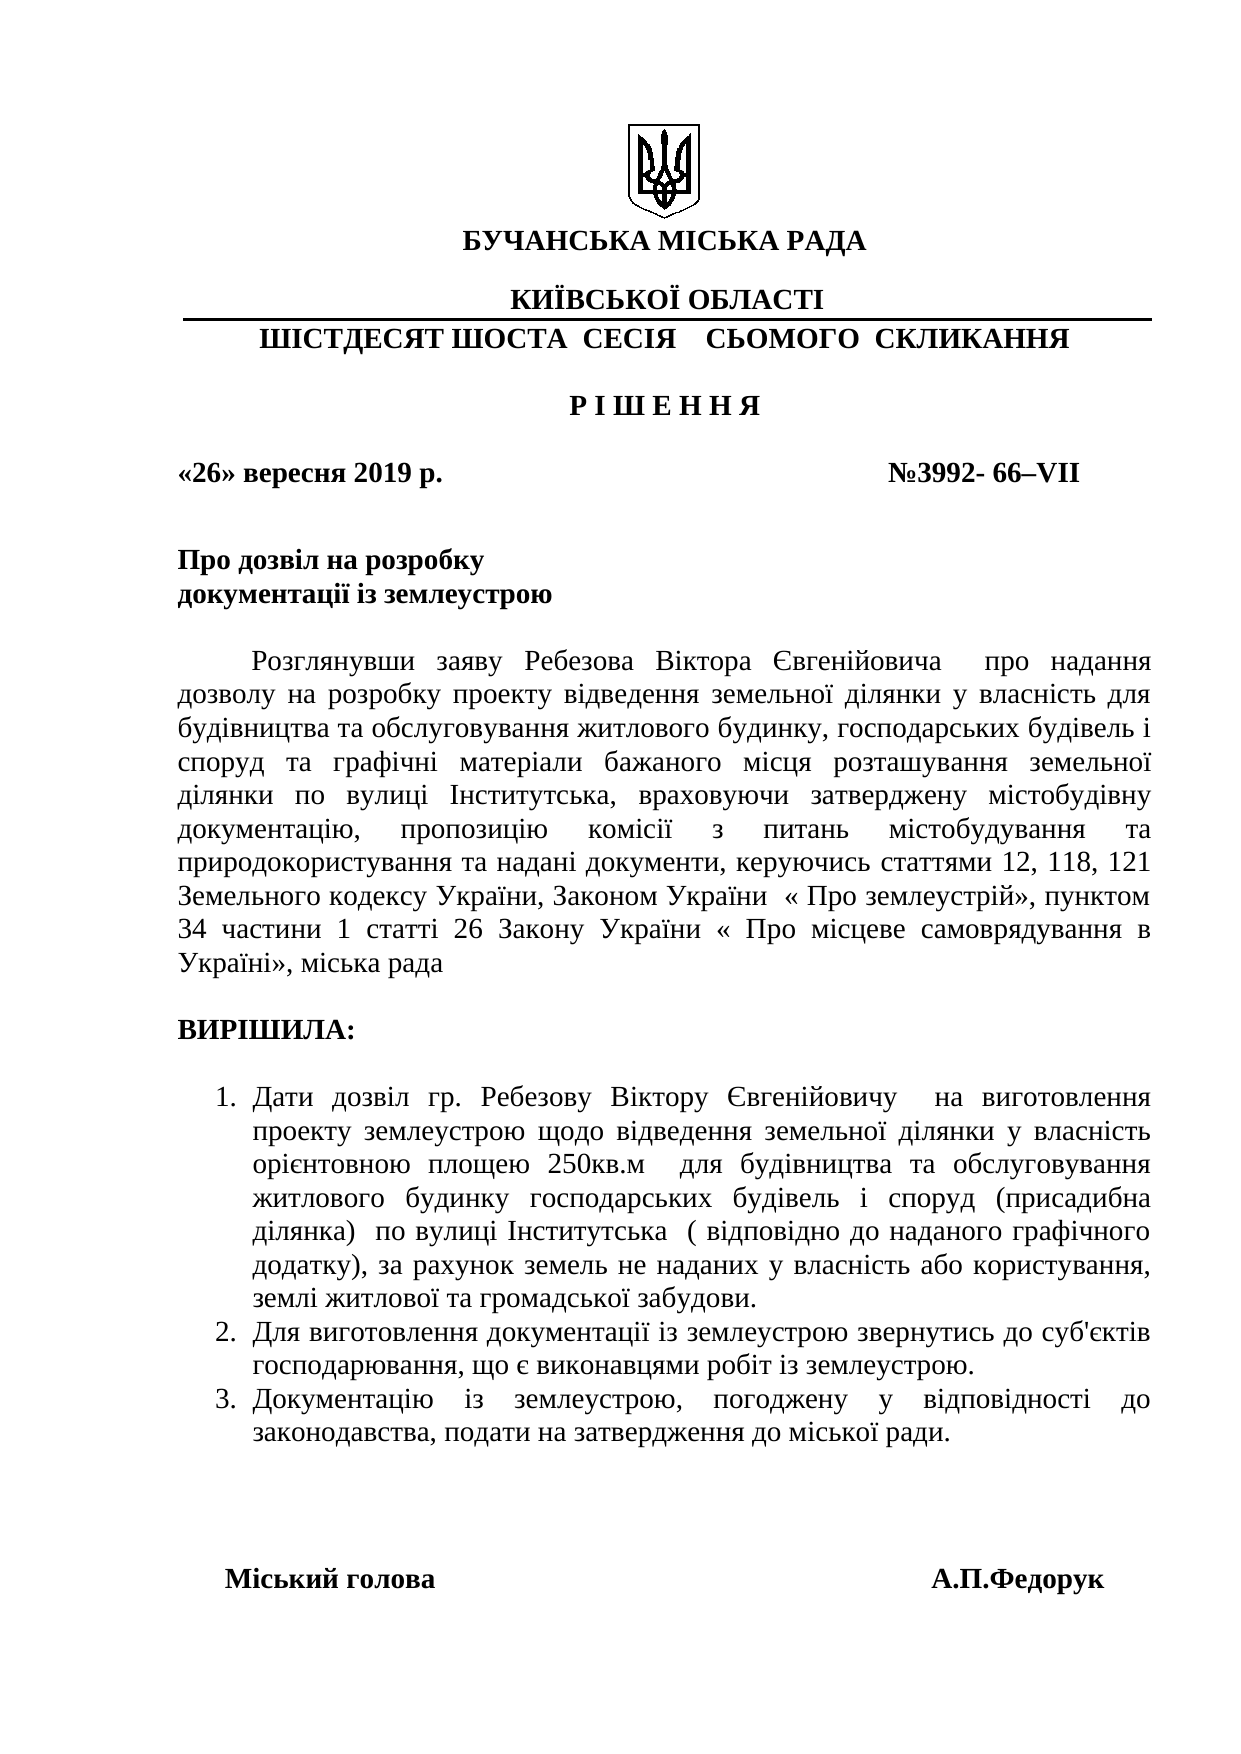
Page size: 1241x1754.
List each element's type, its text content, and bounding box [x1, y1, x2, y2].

text документації із землеустрою [177, 576, 1152, 609]
text Міський голова А.П.Федорук [177, 1561, 1152, 1595]
text Розглянувши заяву Ребезова Віктора Євгенійовича про надання дозволу на розробку проекту відведення земельної ділянки у власність для будівництва та обслуговування житлового будинку, господарських будівель і споруд та графічні матеріали бажаного місця розташування земельної ділянки по вулиці Інститутська, враховуючи затверджену містобудівну документацію, пропозицію комісії з питань містобудування та природокористування та надані документи, керуючись статтями 12, 118, 121 Земельного кодексу України, Законом України « Про землеустрій», пунктом 34 частини 1 статті 26 Закону України « Про місцеве самоврядування в Україні», міська рада [177, 643, 1152, 978]
text Про дозвіл на розробку [177, 542, 1152, 576]
list Документацію із землеустрою, погоджену у відповідності до законодавства, подати на затвердження до міської ради. [215, 1381, 1152, 1448]
text Р І Ш Е Н Н Я [177, 388, 1152, 422]
list Дати дозвіл гр. Ребезову Віктору Євгенійовичу на виготовлення проекту землеустрою щодо відведення земельної ділянки у власність орієнтовною площею 250кв.м для будівництва та обслуговування житлового будинку господарських будівель і споруд (присадибна ділянка) по вулиці Інститутська ( відповідно до наданого графічного додатку), за рахунок земель не наданих у власність або користування, землі житлової та громадської забудови. [215, 1079, 1152, 1314]
list Для виготовлення документації із землеустрою звернутись до суб'єктів господарювання, що є виконавцями робіт із землеустрою. [215, 1314, 1152, 1381]
text «26» вересня 2019 р. №3992- 66–VІІ [177, 455, 1152, 489]
text КИЇВСЬКОЇ ОБЛАСТІ [183, 282, 1152, 318]
text БУЧАНСЬКА МІСЬКА РАДА [177, 223, 1152, 256]
text ВИРІШИЛА: [177, 1012, 1152, 1046]
text ШІСТДЕСЯТ ШОСТА СЕСІЯ СЬОМОГО СКЛИКАННЯ [177, 321, 1152, 354]
